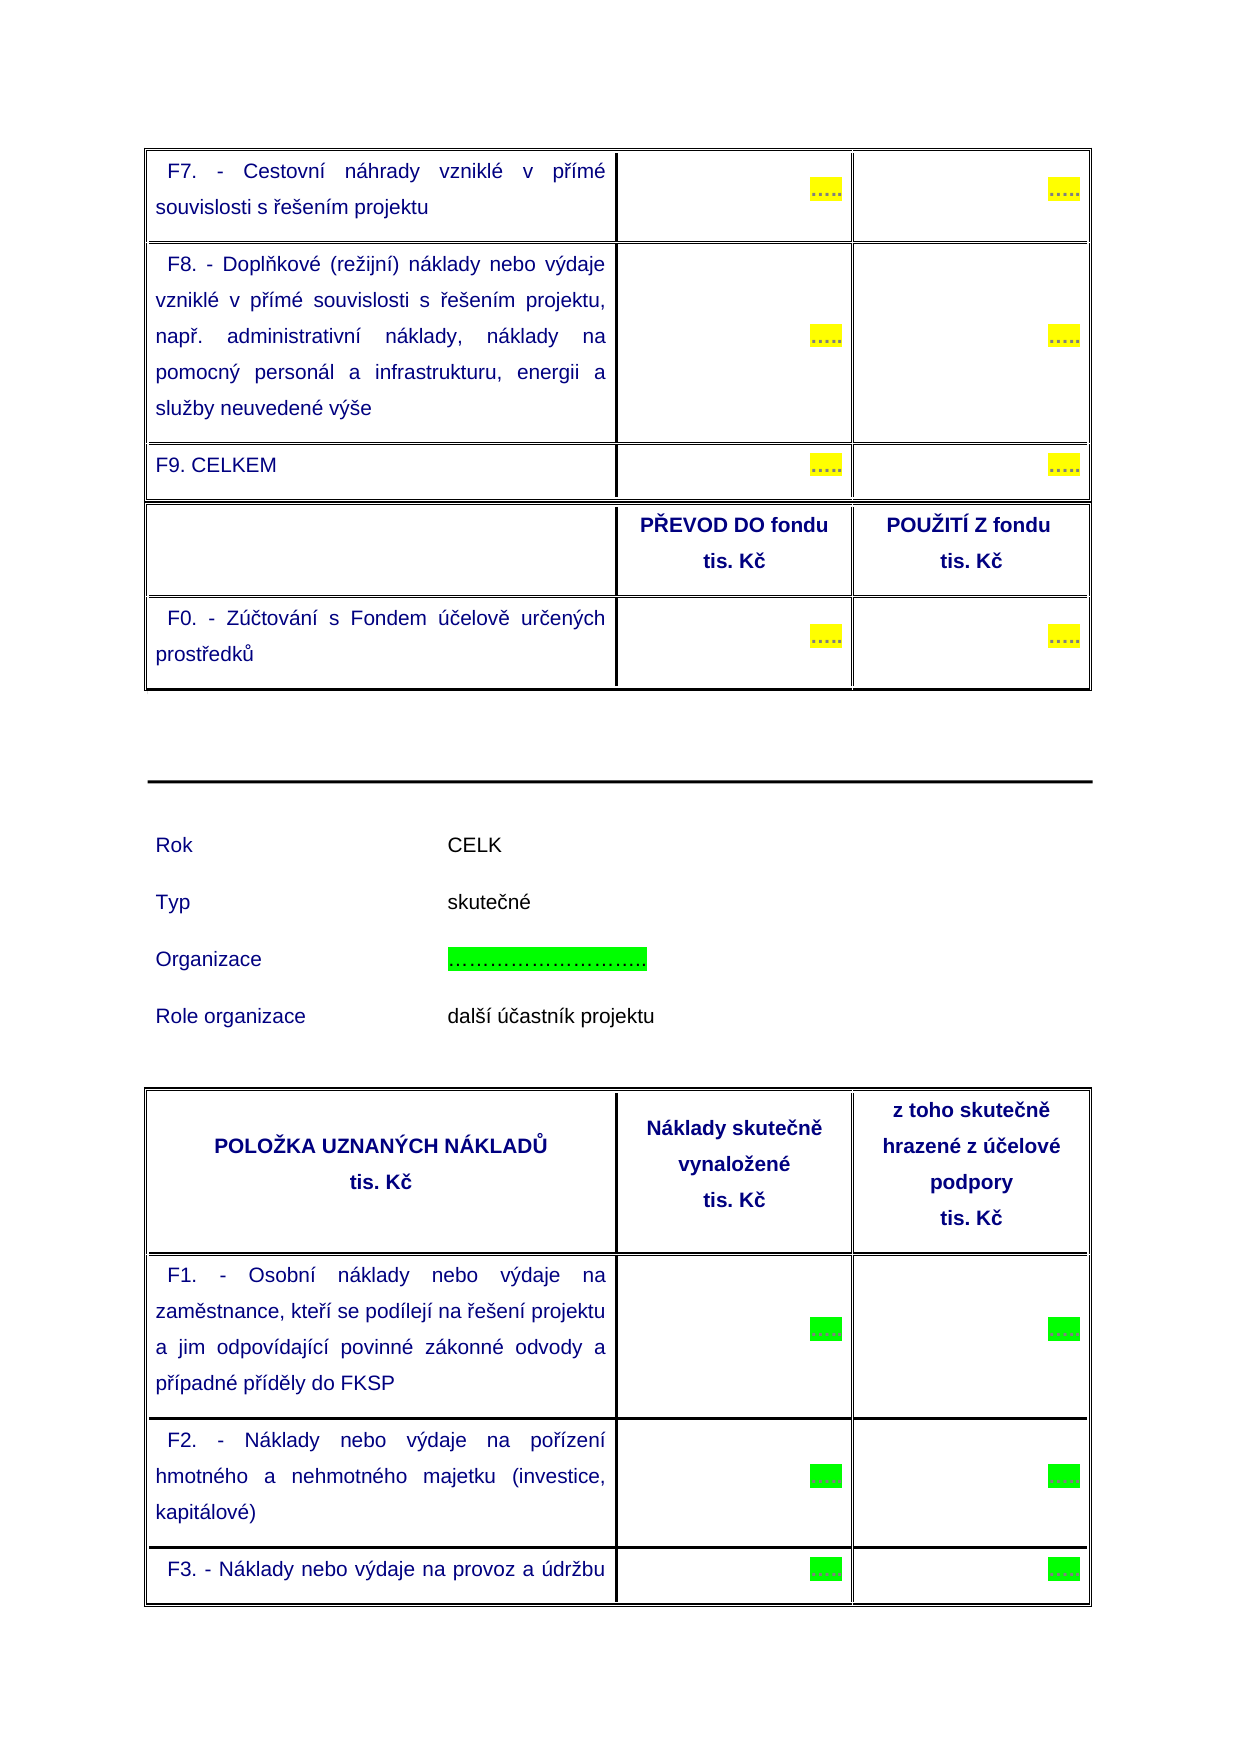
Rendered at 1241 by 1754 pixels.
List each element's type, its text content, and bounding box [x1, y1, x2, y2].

table_header Rok [146, 824, 430, 880]
table_cell ….. [616, 1549, 852, 1603]
table_cell ….. [618, 1420, 851, 1546]
table_cell ….. [853, 1546, 1089, 1603]
table_header [147, 505, 616, 595]
table_cell ….. [854, 1252, 1089, 1417]
table_header z toho skutečně hrazené z účelové podpory tis. Kč [853, 1091, 1089, 1252]
table_cell ….. [853, 151, 1089, 241]
table_header POUŽITÍ Z fondu tis. Kč [853, 505, 1089, 595]
table_cell Role organizace [146, 994, 430, 1051]
table_cell další účastník projektu [430, 994, 1091, 1051]
table_cell F1. - Osobní náklady nebo výdaje na zaměstnance, kteří se podílejí na řešení projektu a jim odpovídající povinné zákonné odvody a případné příděly do FKSP [147, 1252, 615, 1417]
table_cell F2. - Náklady nebo výdaje na pořízení hmotného a nehmotného majetku (investice, kapitálové) [147, 1417, 615, 1546]
table_cell ….. [616, 151, 852, 241]
table_header PŘEVOD DO fondu tis. Kč [616, 505, 852, 595]
table_cell F8. - Doplňkové (režijní) náklady nebo výdaje vzniklé v přímé souvislosti s řešením projektu, např. administrativní náklady, náklady na pomocný personál a infrastrukturu, energii a služby neuvedené výše [145, 241, 616, 441]
table_cell ….. [853, 241, 1090, 441]
table_cell ….. [853, 595, 1090, 688]
table_cell F9. CELKEM [147, 441, 616, 498]
table_cell ….. [853, 441, 1089, 498]
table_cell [147, 1546, 616, 1603]
table_cell ….. [618, 1256, 851, 1417]
table_cell Typ [146, 880, 430, 937]
table_cell ….. [854, 1417, 1089, 1546]
table_cell F0. - Zúčtování s Fondem účelově určených prostředků [145, 595, 616, 688]
table_header POLOŽKA UZNANÝCH NÁKLADŮ tis. Kč [147, 1091, 616, 1252]
table_cell Organizace [146, 938, 430, 994]
table_cell F7. - Cestovní náhrady vzniklé v přímé souvislosti s řešením projektu [147, 151, 616, 241]
table_header Náklady skutečně vynaložené tis. Kč [616, 1091, 852, 1252]
table_header CELK [430, 824, 1091, 880]
table_cell ……………………….. [430, 938, 1091, 994]
table_cell skutečné [430, 880, 1091, 937]
table_cell ….. [618, 244, 851, 441]
table_cell ….. [616, 445, 852, 498]
table_cell ….. [616, 598, 852, 688]
